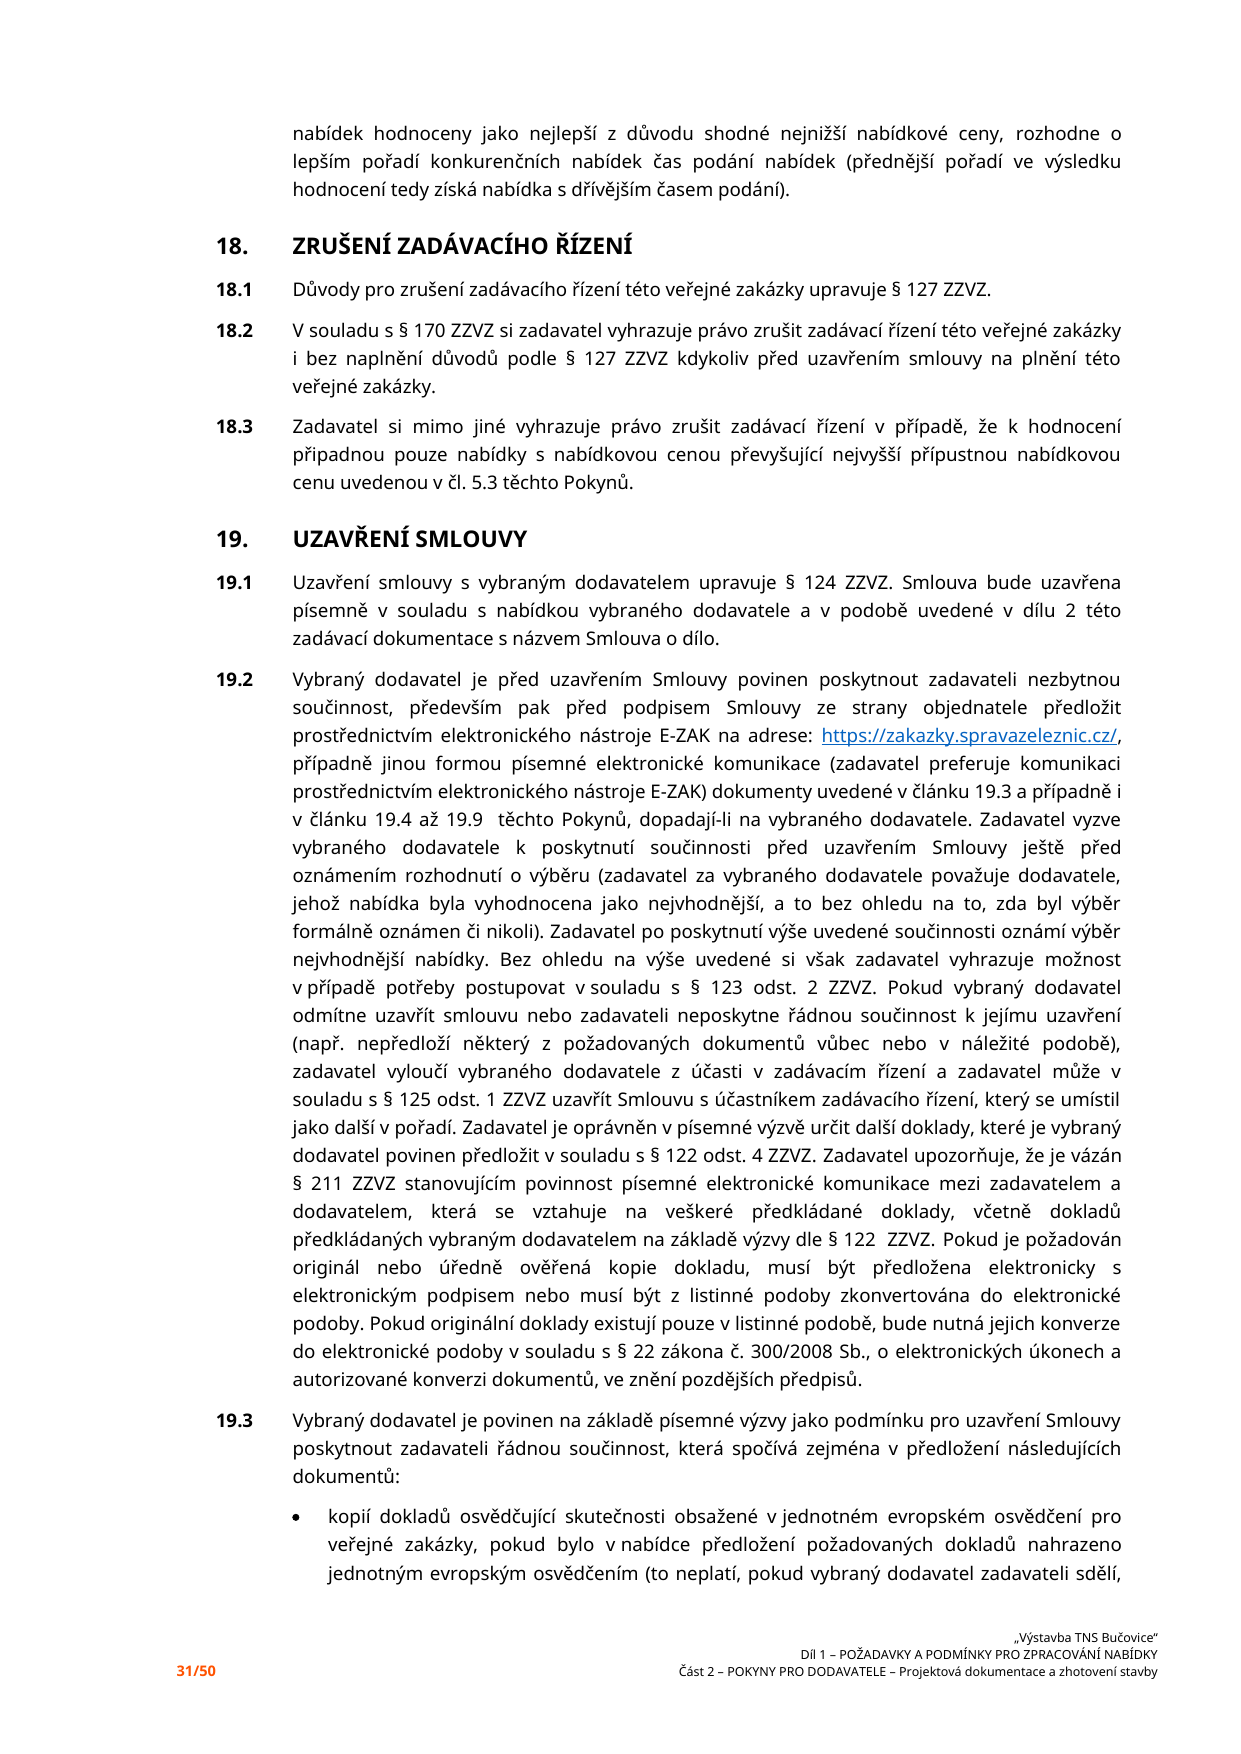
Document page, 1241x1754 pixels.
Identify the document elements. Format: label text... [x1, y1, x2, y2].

text Uzavření smlouvy s vybraným dodavatelem upravuje § 124 ZZVZ. Smlouva bude uzavřena písemně v souladu s nabídkou vybraného dodavatele a v podobě uvedené v dílu 2 této zadávací dokumentace s názvem Smlouva o dílo. [216, 569, 1122, 651]
text Vybraný dodavatel je povinen na základě písemné výzvy jako podmínku pro uzavření Smlouvy poskytnout zadavateli řádnou součinnost, která spočívá zejména v předložení následujících dokumentů: [216, 1407, 1122, 1489]
text Vybraný dodavatel je před uzavřením Smlouvy povinen poskytnout zadavateli nezbytnou součinnost, především pak před podpisem Smlouvy ze strany objednatele předložit prostřednictvím elektronického nástroje E-ZAK na adrese: https://zakazky.spravazeleznic.cz/, případně jinou formou písemné elektronické komunikace (zadavatel preferuje komunikaci prostřednictvím elektronického nástroje E-ZAK) dokumenty uvedené v článku 19.3 a případně i v článku 19.4 až 19.9 těchto Pokynů, dopadají-li na vybraného dodavatele. Zadavatel vyzve vybraného dodavatele k poskytnutí součinnosti před uzavřením Smlouvy ještě před oznámením rozhodnutí o výběru (zadavatel za vybraného dodavatele považuje dodavatele, jehož nabídka byla vyhodnocena jako nejvhodnější, a to bez ohledu na to, zda byl výběr formálně oznámen či nikoli). Zadavatel po poskytnutí výše uvedené součinnosti oznámí výběr nejvhodnější nabídky. Bez ohledu na výše uvedené si však zadavatel vyhrazuje možnost v případě potřeby postupovat v souladu s § 123 odst. 2 ZZVZ. Pokud vybraný dodavatel odmítne uzavřít smlouvu nebo zadavateli neposkytne řádnou součinnost k jejímu uzavření (např. nepředloží některý z požadovaných dokumentů vůbec nebo v náležité podobě), zadavatel vyloučí vybraného dodavatele z účasti v zadávacím řízení a zadavatel může v souladu s § 125 odst. 1 ZZVZ uzavřít Smlouvu s účastníkem zadávacího řízení, který se umístil jako další v pořadí. Zadavatel je oprávněn v písemné výzvě určit další doklady, které je vybraný dodavatel povinen předložit v souladu s § 122 odst. 4 ZZVZ. Zadavatel upozorňuje, že je vázán § 211 ZZVZ stanovujícím povinnost písemné elektronické komunikace mezi zadavatelem a dodavatelem, která se vztahuje na veškeré předkládané doklady, včetně dokladů předkládaných vybraným dodavatelem na základě výzvy dle § 122 ZZVZ. Pokud je požadován originál nebo úředně ověřená kopie dokladu, musí být předložena elektronicky s elektronickým podpisem nebo musí být z listinné podoby zkonvertována do elektronické podoby. Pokud originální doklady existují pouze v listinné podobě, bude nutná jejich konverze do elektronické podoby v souladu s § 22 zákona č. 300/2008 Sb., o elektronických úkonech a autorizované konverzi dokumentů, ve znění pozdějších předpisů. [216, 666, 1122, 1392]
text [216, 121, 1122, 202]
text V souladu s § 170 ZZVZ si zadavatel vyhrazuje právo zrušit zadávací řízení této veřejné zakázky i bez naplnění důvodů podle § 127 ZZVZ kdykoliv před uzavřením smlouvy na plnění této veřejné zakázky. [216, 317, 1122, 399]
text Důvody pro zrušení zadávacího řízení této veřejné zakázky upravuje § 127 ZZVZ. [216, 277, 1122, 302]
text UZAVŘENÍ SMLOUVY [216, 523, 1122, 554]
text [292, 1504, 1122, 1585]
text Zadavatel si mimo jiné vyhrazuje právo zrušit zadávací řízení v případě, že k hodnocení připadnou pouze nabídky s nabídkovou cenou převyšující nejvyšší přípustnou nabídkovou cenu uvedenou v čl. 5.3 těchto Pokynů. [216, 414, 1122, 495]
text ZRUŠENÍ ZADÁVACÍHO ŘÍZENÍ [216, 230, 1122, 261]
